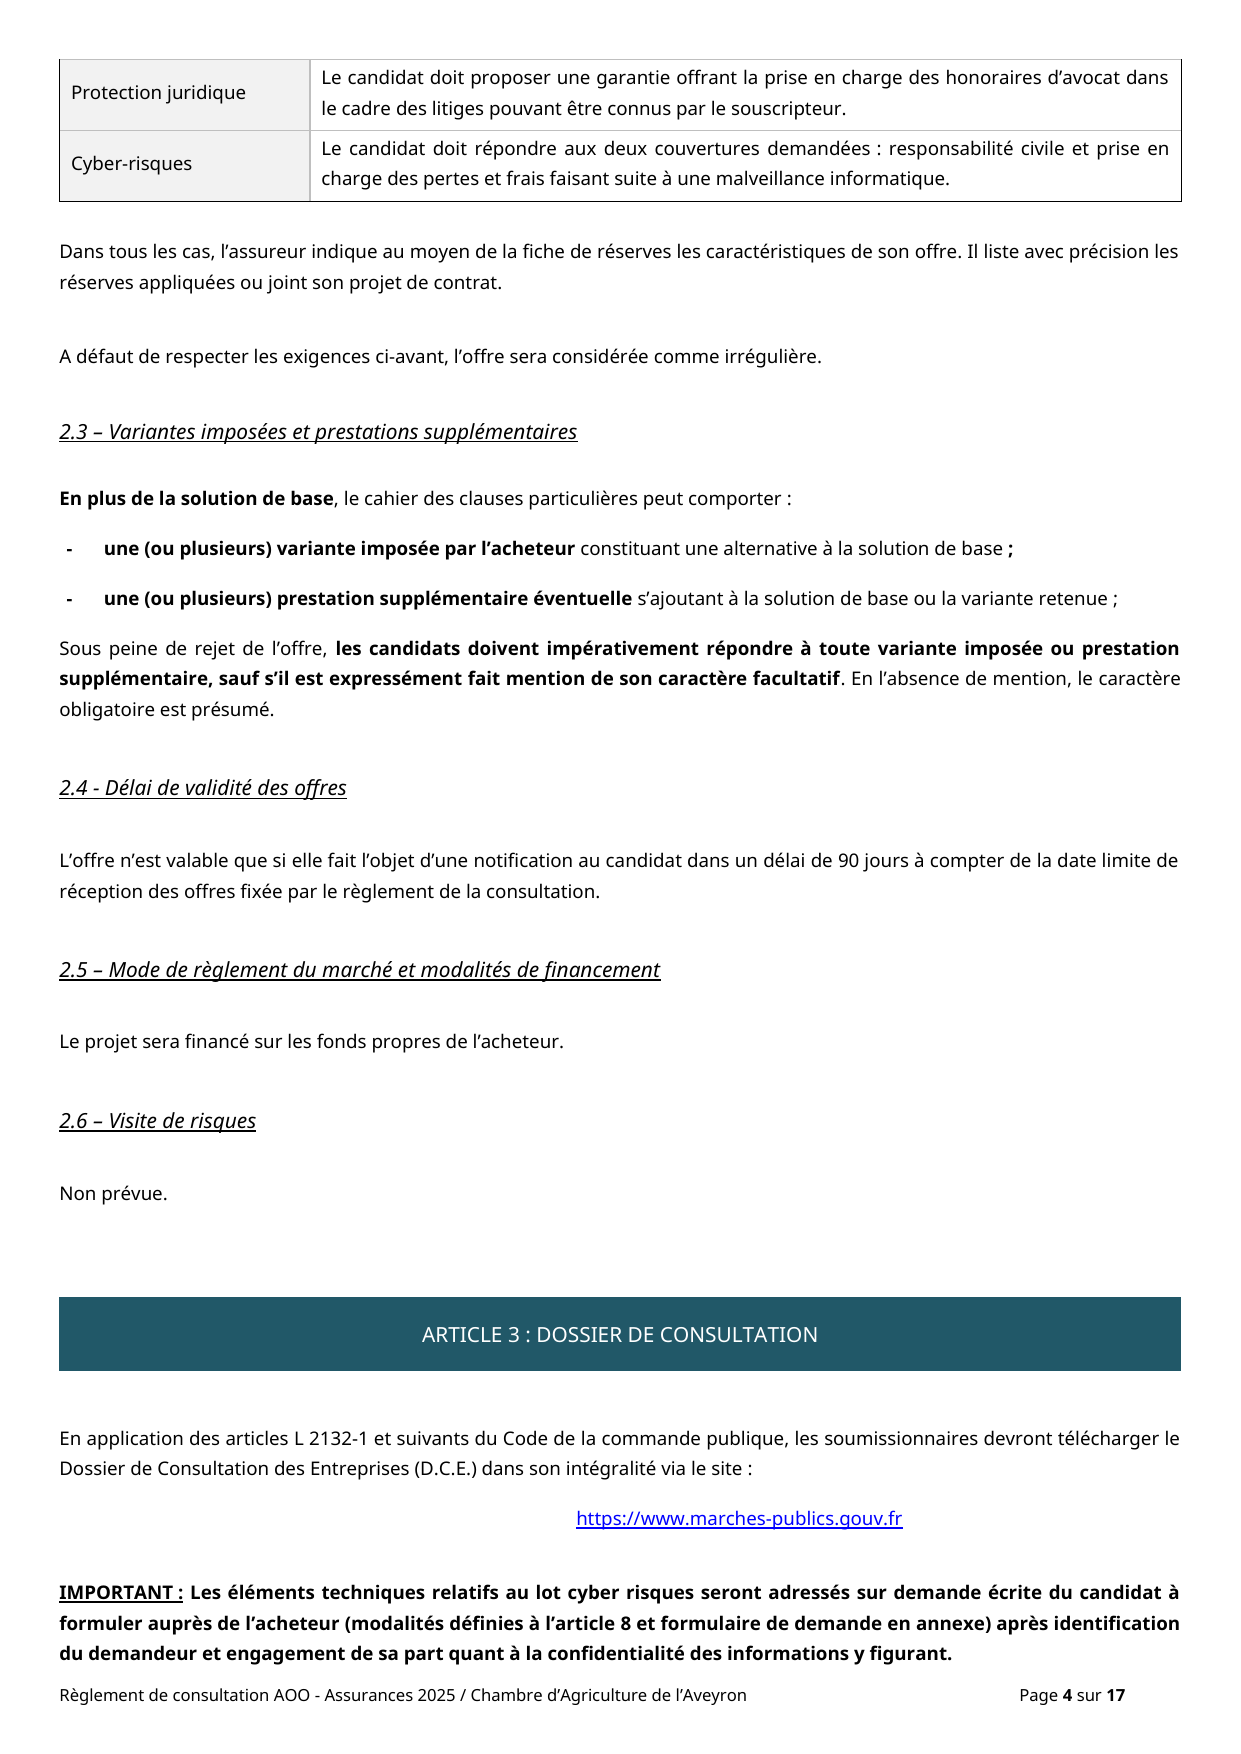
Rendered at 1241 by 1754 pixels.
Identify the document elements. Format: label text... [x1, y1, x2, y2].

text Dans tous les cas, l’assureur indique au moyen de la fiche de réserves les caractéristiques de son offre. Il liste avec précision les réserves appliquées ou joint son projet de contrat. [59, 239, 1181, 295]
text En application des articles L 2132-1 et suivants du Code de la commande publique, les soumissionnaires devront télécharger le Dossier de Consultation des Entreprises (D.C.E.) dans son intégralité via le site : [59, 1425, 1181, 1481]
table_cell Le candidat doit répondre aux deux couvertures demandées : responsabilité civile et prise en charge des pertes et frais faisant suite à une malveillance informatique. [311, 131, 1181, 201]
list une (ou plusieurs) prestation supplémentaire éventuelle s’ajoutant à la solution de base ou la variante retenue ; [66, 585, 1181, 611]
text En plus de la solution de base, le cahier des clauses particulières peut comporter : [59, 485, 1181, 511]
text Non prévue. [59, 1180, 1181, 1205]
text L’offre n’est valable que si elle fait l’objet d’une notification au candidat dans un délai de 90 jours à compter de la date limite de réception des offres fixée par le règlement de la consultation. [59, 847, 1181, 903]
text 2.4 - Délai de validité des offres [59, 773, 1181, 802]
table_cell Le candidat doit proposer une garantie offrant la prise en charge des honoraires d’avocat dans le cadre des litiges pouvant être connus par le souscripteur. [311, 60, 1181, 130]
text 2.5 – Mode de règlement du marché et modalités de financement [59, 955, 1181, 983]
text IMPORTANT : Les éléments techniques relatifs au lot cyber risques seront adressés sur demande écrite du candidat à formuler auprès de l’acheteur (modalités définies à l’article 8 et formulaire de demande en annexe) après identification du demandeur et engagement de sa part quant à la confidentialité des informations y figurant. [59, 1579, 1181, 1666]
text Sous peine de rejet de l’offre, les candidats doivent impérativement répondre à toute variante imposée ou prestation supplémentaire, sauf s’il est expressément fait mention de son caractère facultatif. En l’absence de mention, le caractère obligatoire est présumé. [59, 635, 1181, 722]
text 2.3 – Variantes imposées et prestations supplémentaires [59, 417, 1181, 445]
text https://www.marches-publics.gouv.fr [59, 1506, 1181, 1531]
text A défaut de respecter les exigences ci-avant, l’offre sera considérée comme irrégulière. [59, 343, 1181, 368]
table_cell Cyber-risques [60, 131, 309, 201]
text 2.6 – Visite de risques [59, 1106, 1181, 1134]
table_cell Protection juridique [60, 60, 309, 130]
table_header ARTICLE 3 : DOSSIER DE CONSULTATION [59, 1297, 1181, 1371]
text Le projet sera financé sur les fonds propres de l’acheteur. [59, 1029, 1181, 1054]
list une (ou plusieurs) variante imposée par l’acheteur constituant une alternative à la solution de base ; [66, 535, 1181, 561]
